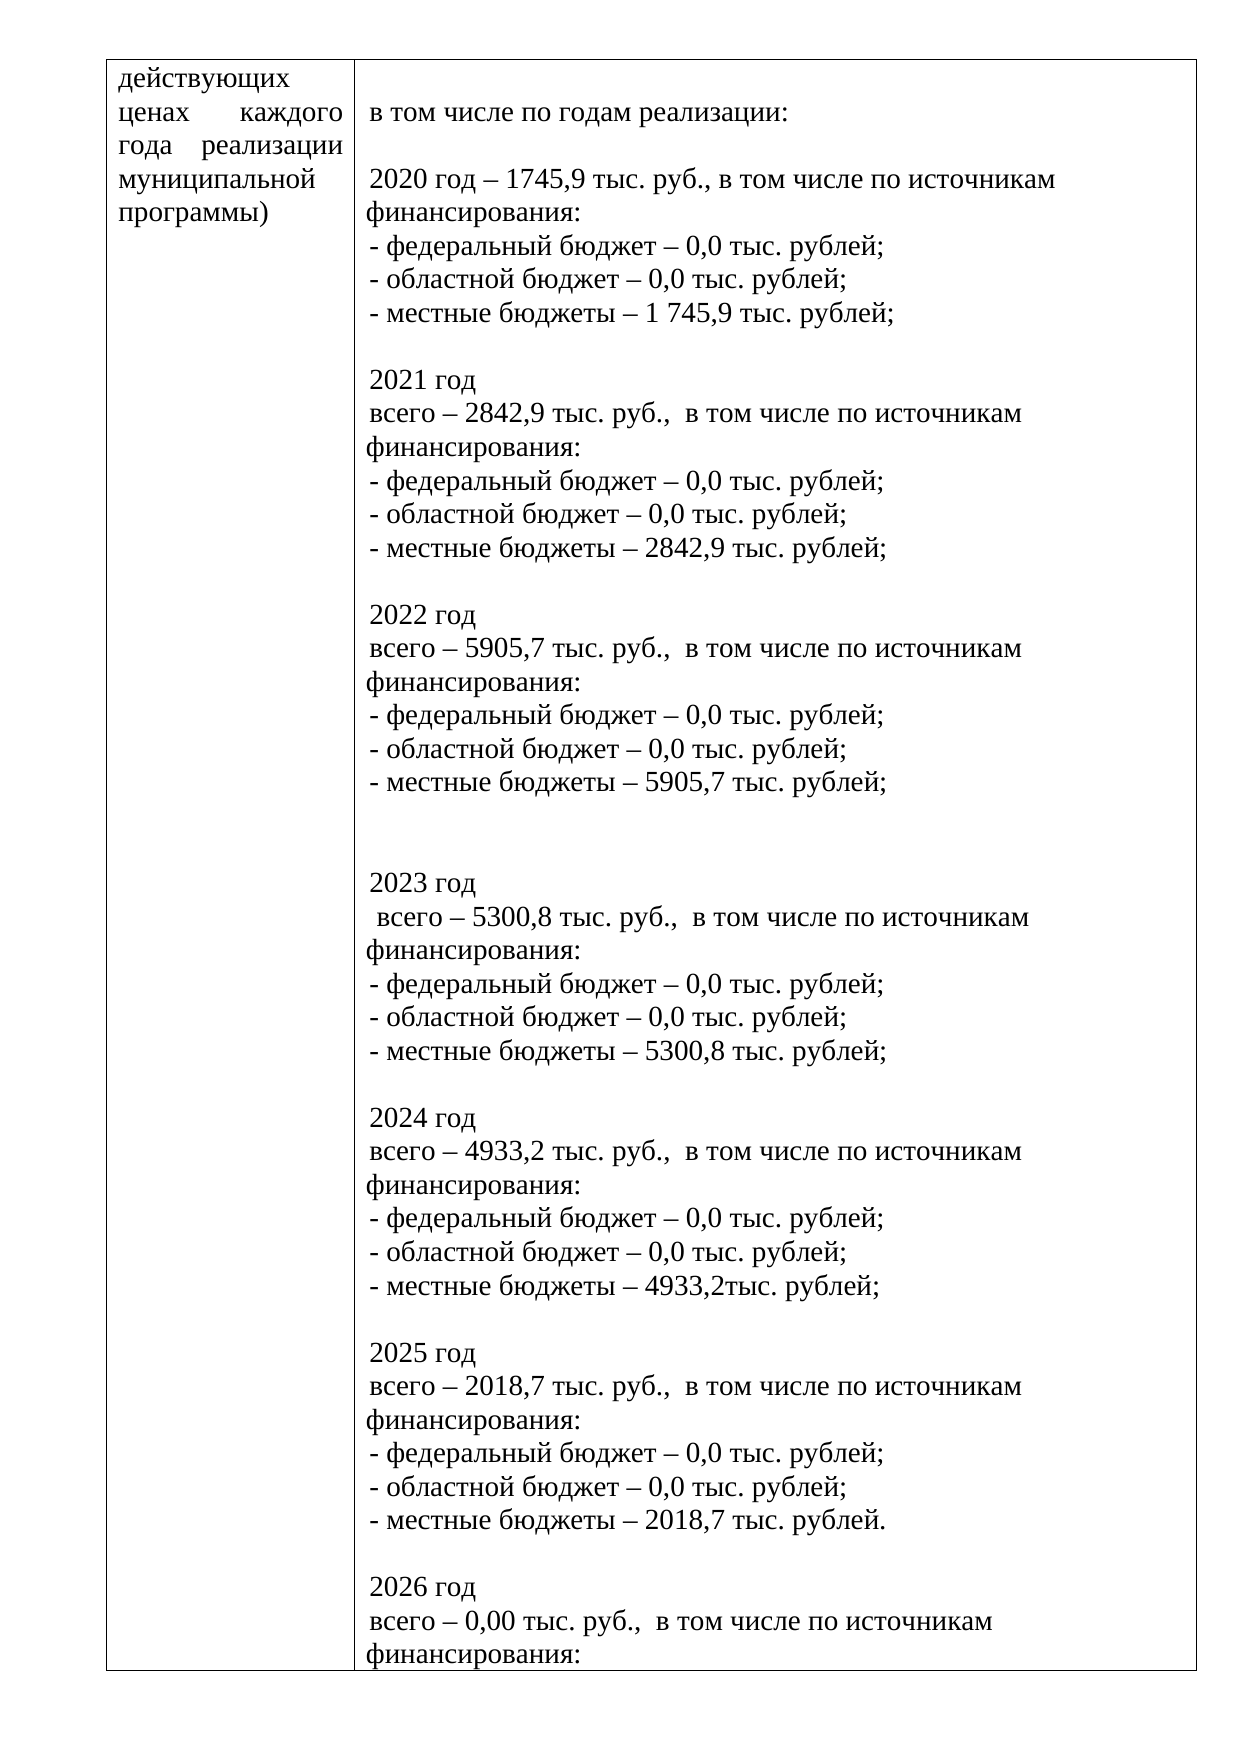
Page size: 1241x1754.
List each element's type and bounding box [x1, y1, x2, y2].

table_cell [107, 60, 354, 1670]
table_cell [355, 60, 1196, 1670]
